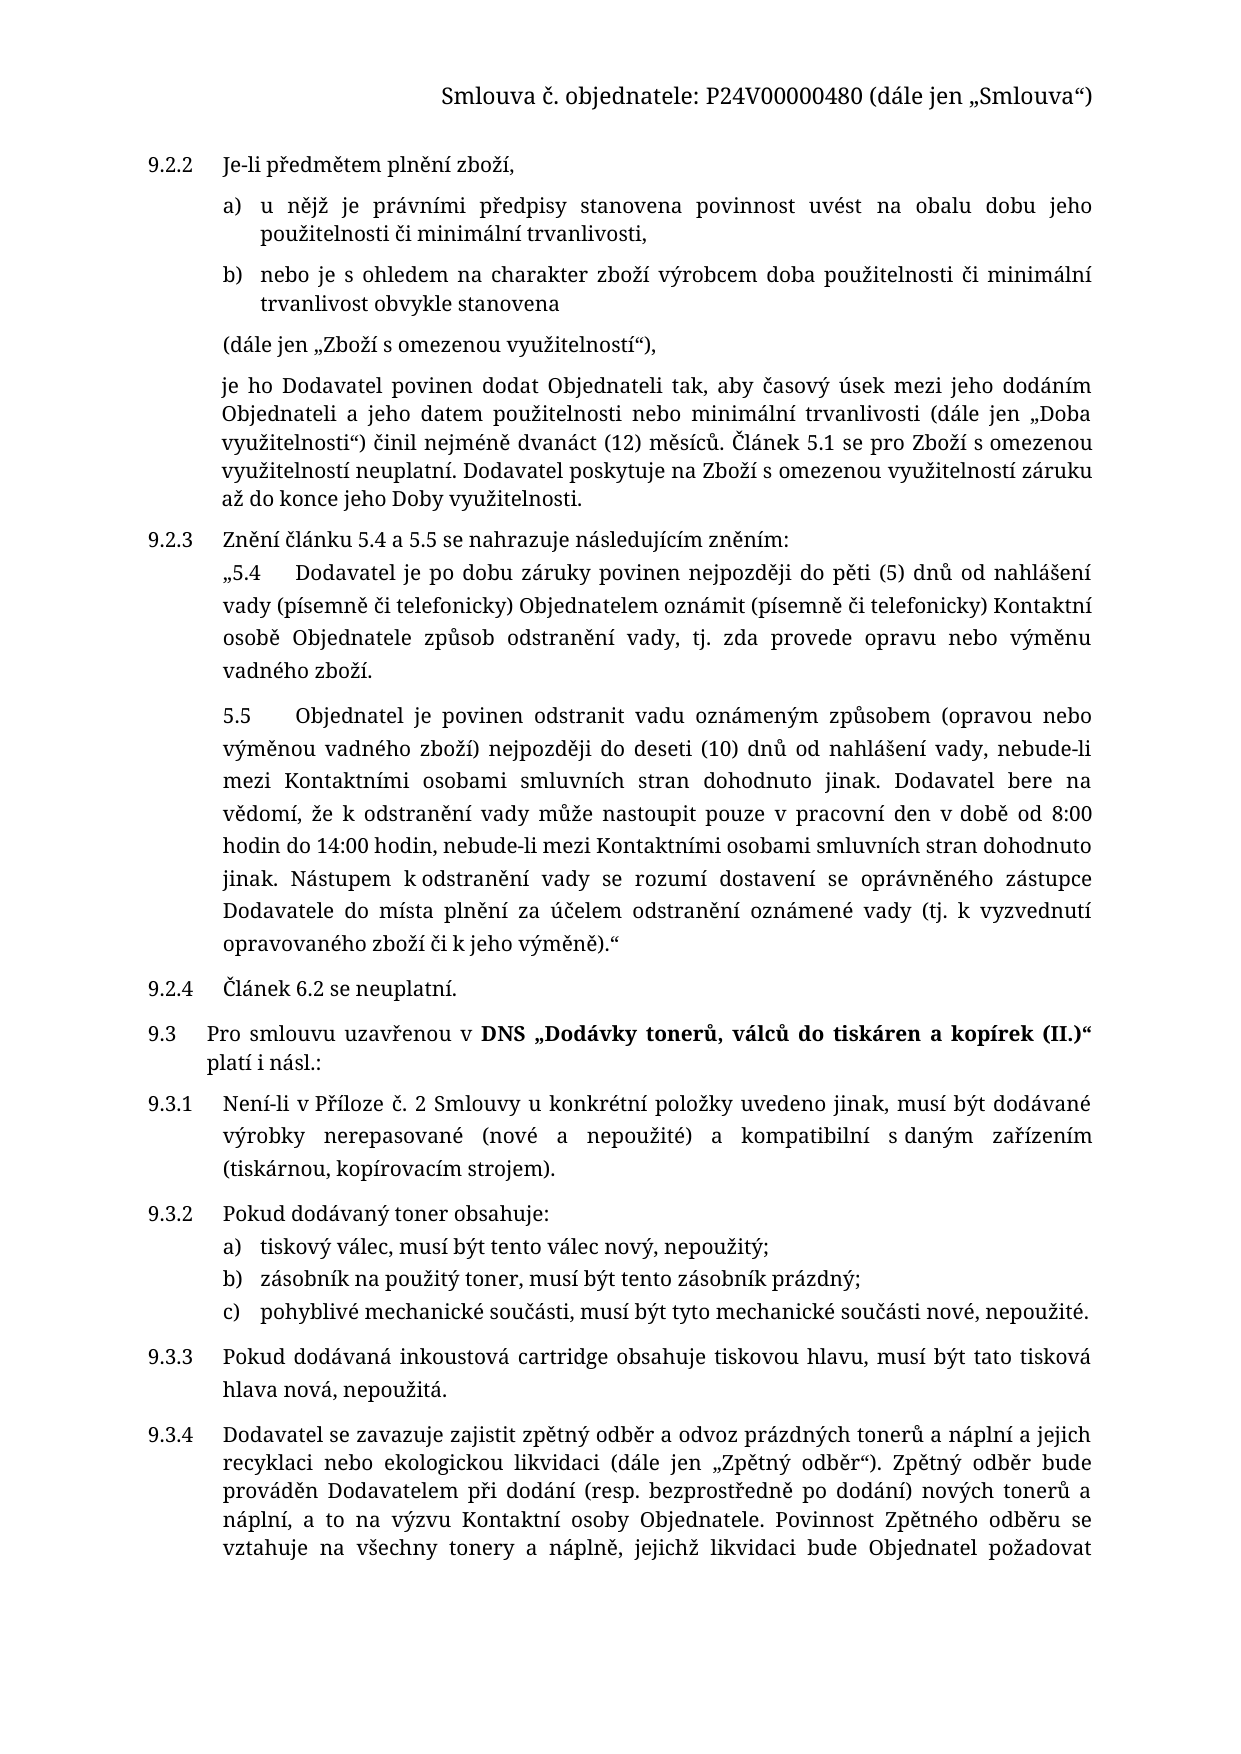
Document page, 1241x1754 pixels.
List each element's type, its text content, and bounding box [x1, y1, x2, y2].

list u nějž je právními předpisy stanovena povinnost uvést na obalu dobu jeho použitelnosti či minimální trvanlivosti, [223, 191, 1093, 248]
list 5.5 Objednatel je povinen odstranit vadu oznámeným způsobem (opravou nebo výměnou vadného zboží) nejpozději do deseti (10) dnů od nahlášení vady, nebude-li mezi Kontaktními osobami smluvních stran dohodnuto jinak. Dodavatel bere na vědomí, že k odstranění vady může nastoupit pouze v pracovní den v době od 8:00 hodin do 14:00 hodin, nebude-li mezi Kontaktními osobami smluvních stran dohodnuto jinak. Nástupem k odstranění vady se rozumí dostavení se oprávněného zástupce Dodavatele do místa plnění za účelem odstranění oznámené vady (tj. k vyzvednutí opravovaného zboží či k jeho výměně).“ [223, 701, 1093, 958]
list pohyblivé mechanické součásti, musí být tyto mechanické součásti nové, nepoužité. [223, 1297, 1093, 1325]
text (dále jen „Zboží s omezenou využitelností“), [223, 330, 1093, 358]
list Článek 6.2 se neuplatní. [148, 974, 1093, 1003]
list zásobník na použitý toner, musí být tento zásobník prázdný; [223, 1264, 1093, 1293]
list „5.4 Dodavatel je po dobu záruky povinen nejpozději do pěti (5) dnů od nahlášení vady (písemně či telefonicky) Objednatelem oznámit (písemně či telefonicky) Kontaktní osobě Objednatele způsob odstranění vady, tj. zda provede opravu nebo výměnu vadného zboží. [223, 558, 1093, 684]
list Není-li v Příloze č. 2 Smlouvy u konkrétní položky uvedeno jinak, musí být dodávané výrobky nerepasované (nové a nepoužité) a kompatibilní s daným zařízením (tiskárnou, kopírovacím strojem). [148, 1089, 1093, 1182]
list Pro smlouvu uzavřenou v DNS „Dodávky tonerů, válců do tiskáren a kopírek (II.)“ platí i násl.: [148, 1019, 1093, 1076]
list Je-li předmětem plnění zboží, [148, 150, 1093, 179]
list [148, 1420, 1093, 1562]
list Znění článku 5.4 a 5.5 se nahrazuje následujícím zněním: [148, 526, 1093, 554]
list tiskový válec, musí být tento válec nový, nepoužitý; [223, 1232, 1093, 1260]
text je ho Dodavatel povinen dodat Objednateli tak, aby časový úsek mezi jeho dodáním Objednateli a jeho datem použitelnosti nebo minimální trvanlivosti (dále jen „Doba využitelnosti“) činil nejméně dvanáct (12) měsíců. Článek 5.1 se pro Zboží s omezenou využitelností neuplatní. Dodavatel poskytuje na Zboží s omezenou využitelností záruku až do konce jeho Doby využitelnosti. [221, 371, 1093, 513]
list Pokud dodávaný toner obsahuje: [148, 1199, 1093, 1228]
list Pokud dodávaná inkoustová cartridge obsahuje tiskovou hlavu, musí být tato tisková hlava nová, nepoužitá. [148, 1342, 1093, 1403]
list nebo je s ohledem na charakter zboží výrobcem doba použitelnosti či minimální trvanlivost obvykle stanovena [223, 261, 1093, 317]
